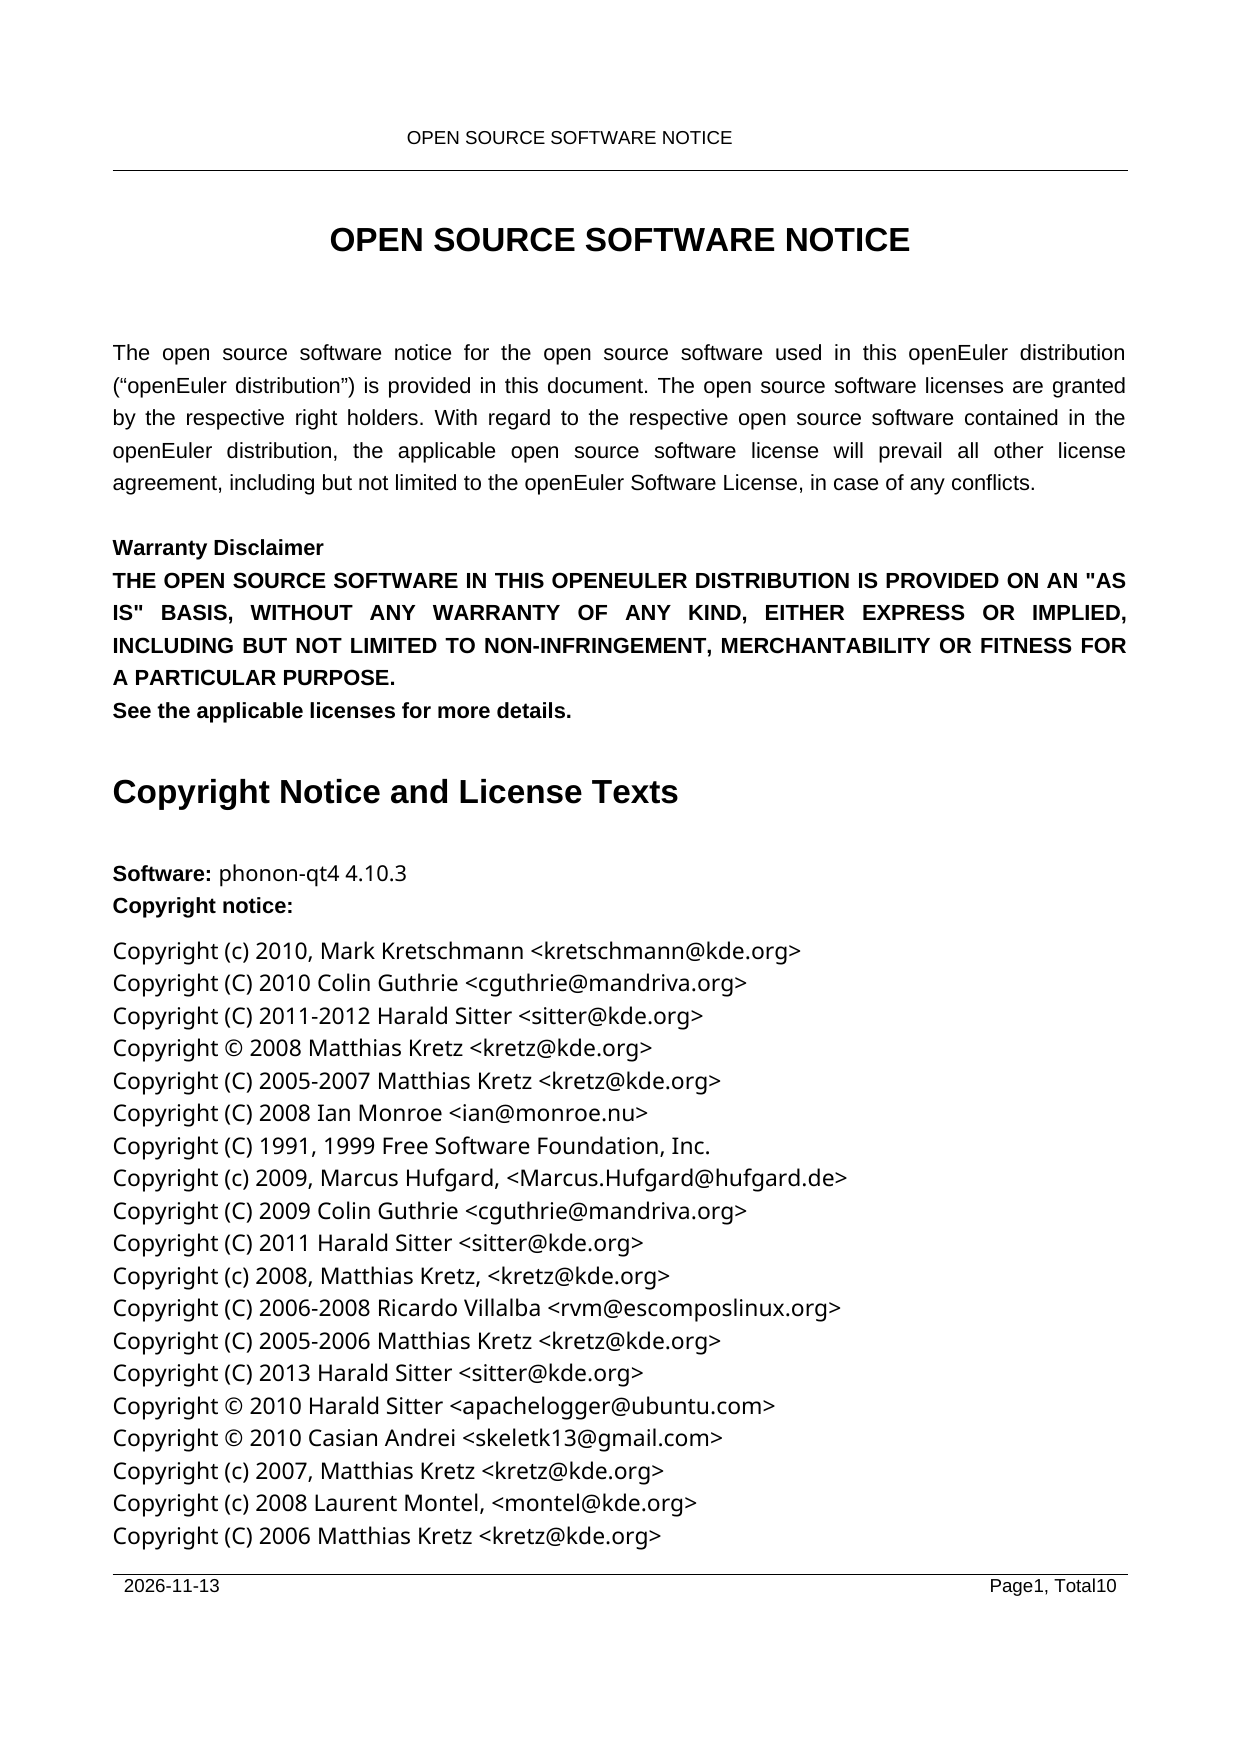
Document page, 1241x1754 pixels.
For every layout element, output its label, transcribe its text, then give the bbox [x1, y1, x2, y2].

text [112, 934, 1128, 1551]
text Copyright notice: [112, 889, 1128, 921]
text Copyright Notice and License Texts [112, 759, 1128, 824]
text Warranty Disclaimer [112, 531, 1128, 564]
text OPEN SOURCE SOFTWARE NOTICE [112, 206, 1128, 271]
text THE OPEN SOURCE SOFTWARE IN THIS OPENEULER DISTRIBUTION IS PROVIDED ON AN "AS IS" BASIS, WITHOUT ANY WARRANTY OF ANY KIND, EITHER EXPRESS OR IMPLIED, INCLUDING BUT NOT LIMITED TO NON-INFRINGEMENT, MERCHANTABILITY OR FITNESS FOR A PARTICULAR PURPOSE. See the applicable licenses for more details. [112, 564, 1128, 726]
text The open source software notice for the open source software used in this openEuler distribution (“openEuler distribution”) is provided in this document. The open source software licenses are granted by the respective right holders. With regard to the respective open source software contained in the openEuler distribution, the applicable open source software license will prevail all other license agreement, including but not limited to the openEuler Software License, in case of any conflicts. [112, 336, 1128, 499]
title Software: phonon-qt4 4.10.3 [112, 856, 1128, 889]
